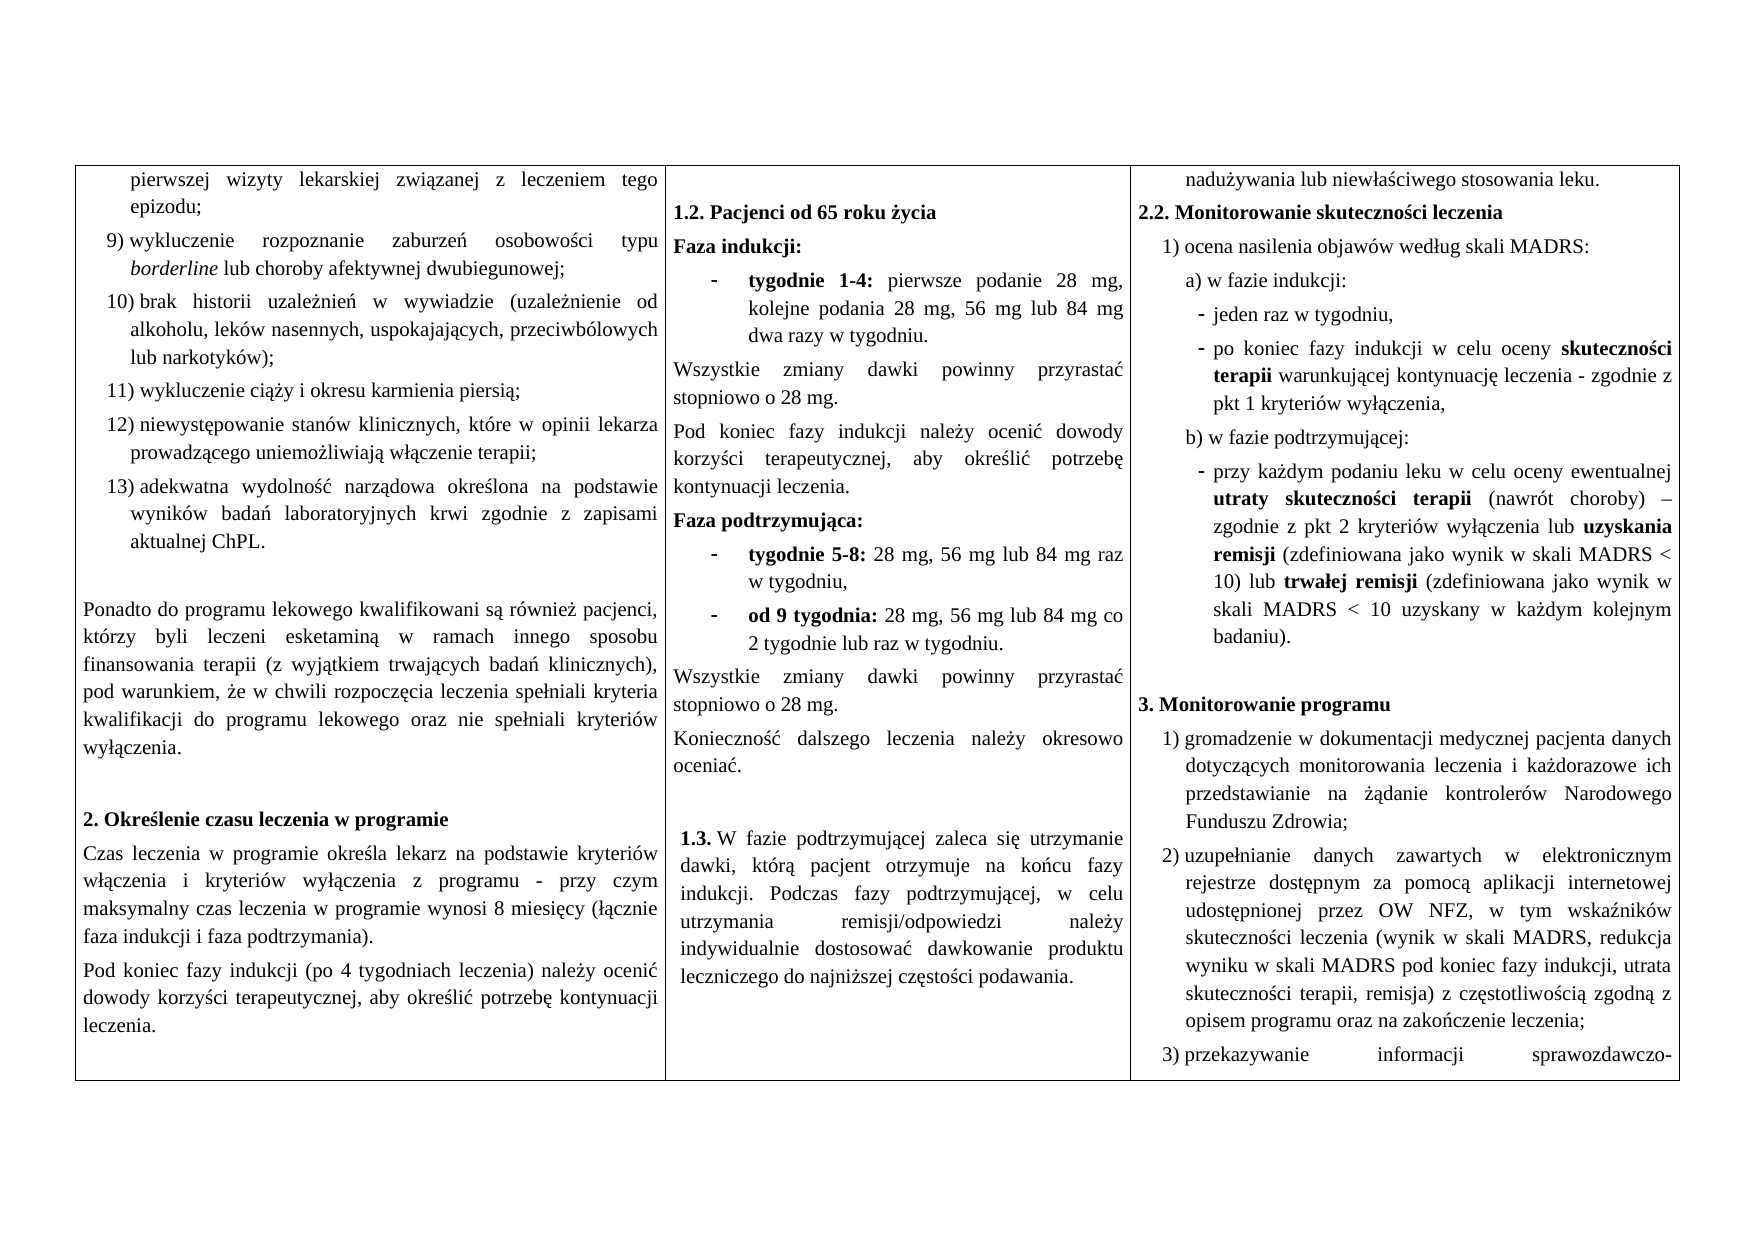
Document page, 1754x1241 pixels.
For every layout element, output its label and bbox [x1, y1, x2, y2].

table_cell [666, 166, 1130, 1080]
table_cell [76, 166, 665, 1080]
table_cell [1131, 166, 1679, 1080]
